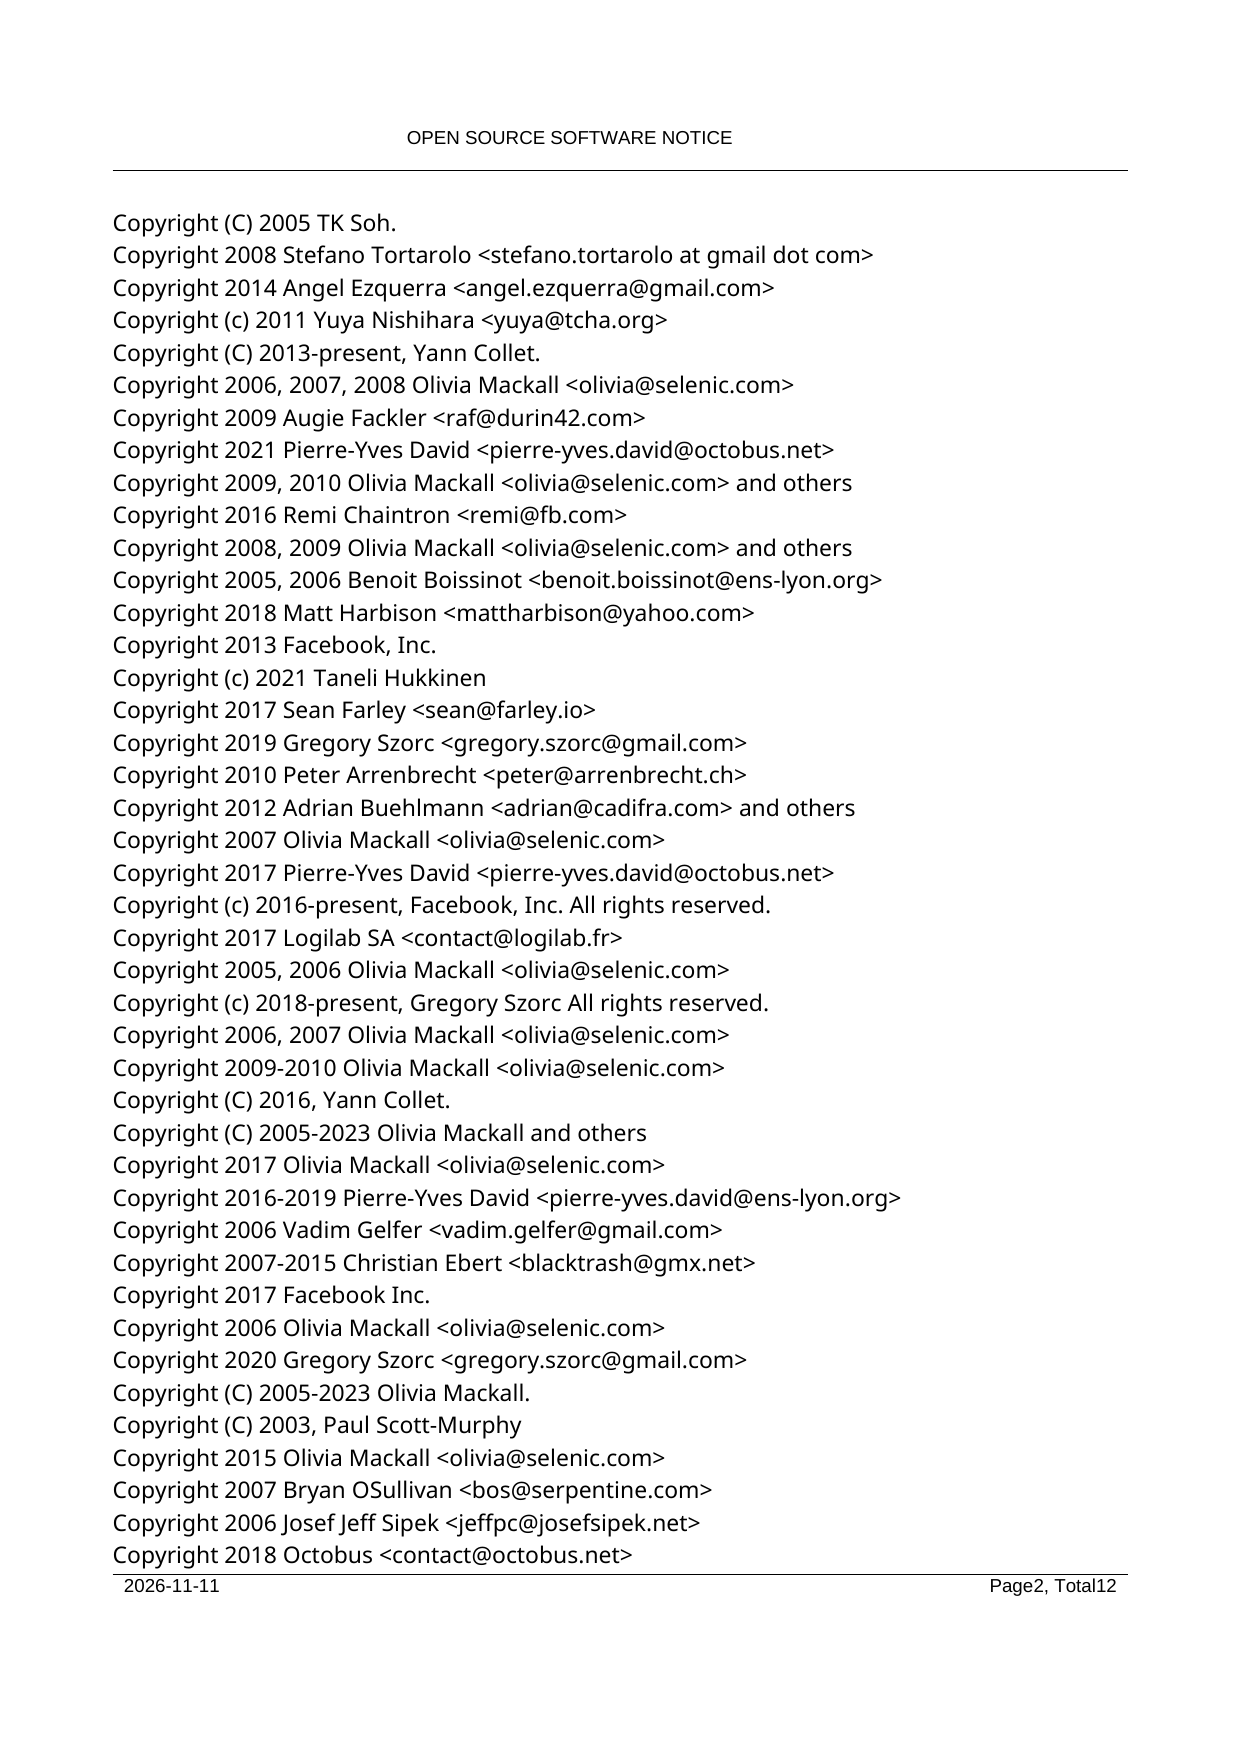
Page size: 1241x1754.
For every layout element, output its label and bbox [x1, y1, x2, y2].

text [112, 206, 1128, 1571]
